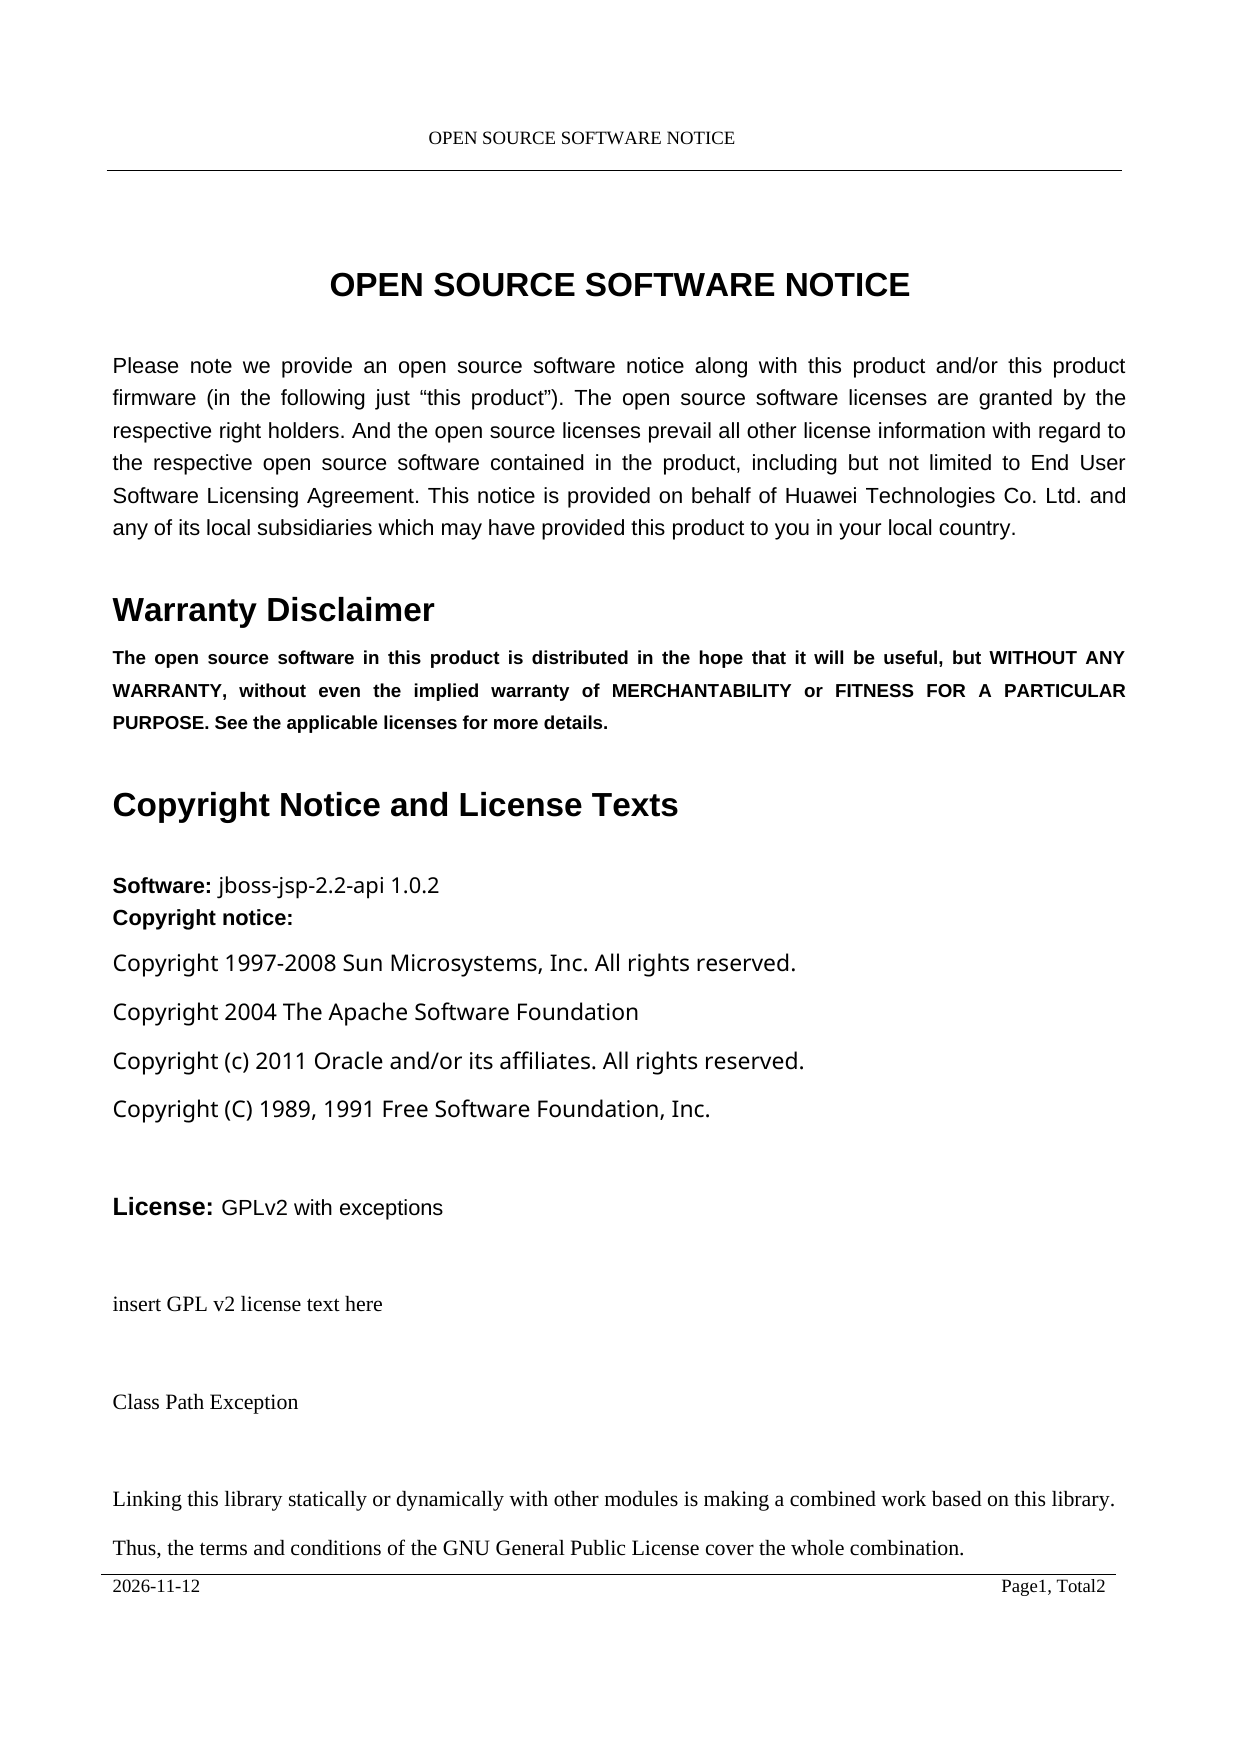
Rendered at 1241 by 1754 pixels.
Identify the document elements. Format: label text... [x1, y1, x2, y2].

text Copyright Notice and License Texts [112, 771, 1128, 836]
text Copyright notice: [112, 901, 1128, 934]
text Copyright 1997-2008 Sun Microsystems, Inc. All rights reserved. Copyright 2004 The Apache Software Foundation Copyright (c) 2011 Oracle and/or its affiliates. All rights reserved. Copyright (C) 1989, 1991 Free Software Foundation, Inc. [112, 947, 1128, 1174]
text Software: jboss-jsp-2.2-api 1.0.2 [112, 869, 1128, 901]
text Please note we provide an open source software notice along with this product and/or this product firmware (in the following just “this product”). The open source software licenses are granted by the respective right holders. And the open source licenses prevail all other license information with regard to the respective open source software contained in the product, including but not limited to End User Software Licensing Agreement. This notice is provided on behalf of Huawei Technologies Co. Ltd. and any of its local subsidiaries which may have provided this product to you in your local country. [112, 349, 1128, 544]
text The open source software in this product is distributed in the hope that it will be useful, but WITHOUT ANY WARRANTY, without even the implied warranty of MERCHANTABILITY or FITNESS FOR A PARTICULAR PURPOSE. See the applicable licenses for more details. [112, 641, 1128, 739]
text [112, 1190, 1128, 1564]
text Warranty Disclaimer [112, 576, 1128, 641]
text OPEN SOURCE SOFTWARE NOTICE [112, 251, 1128, 316]
